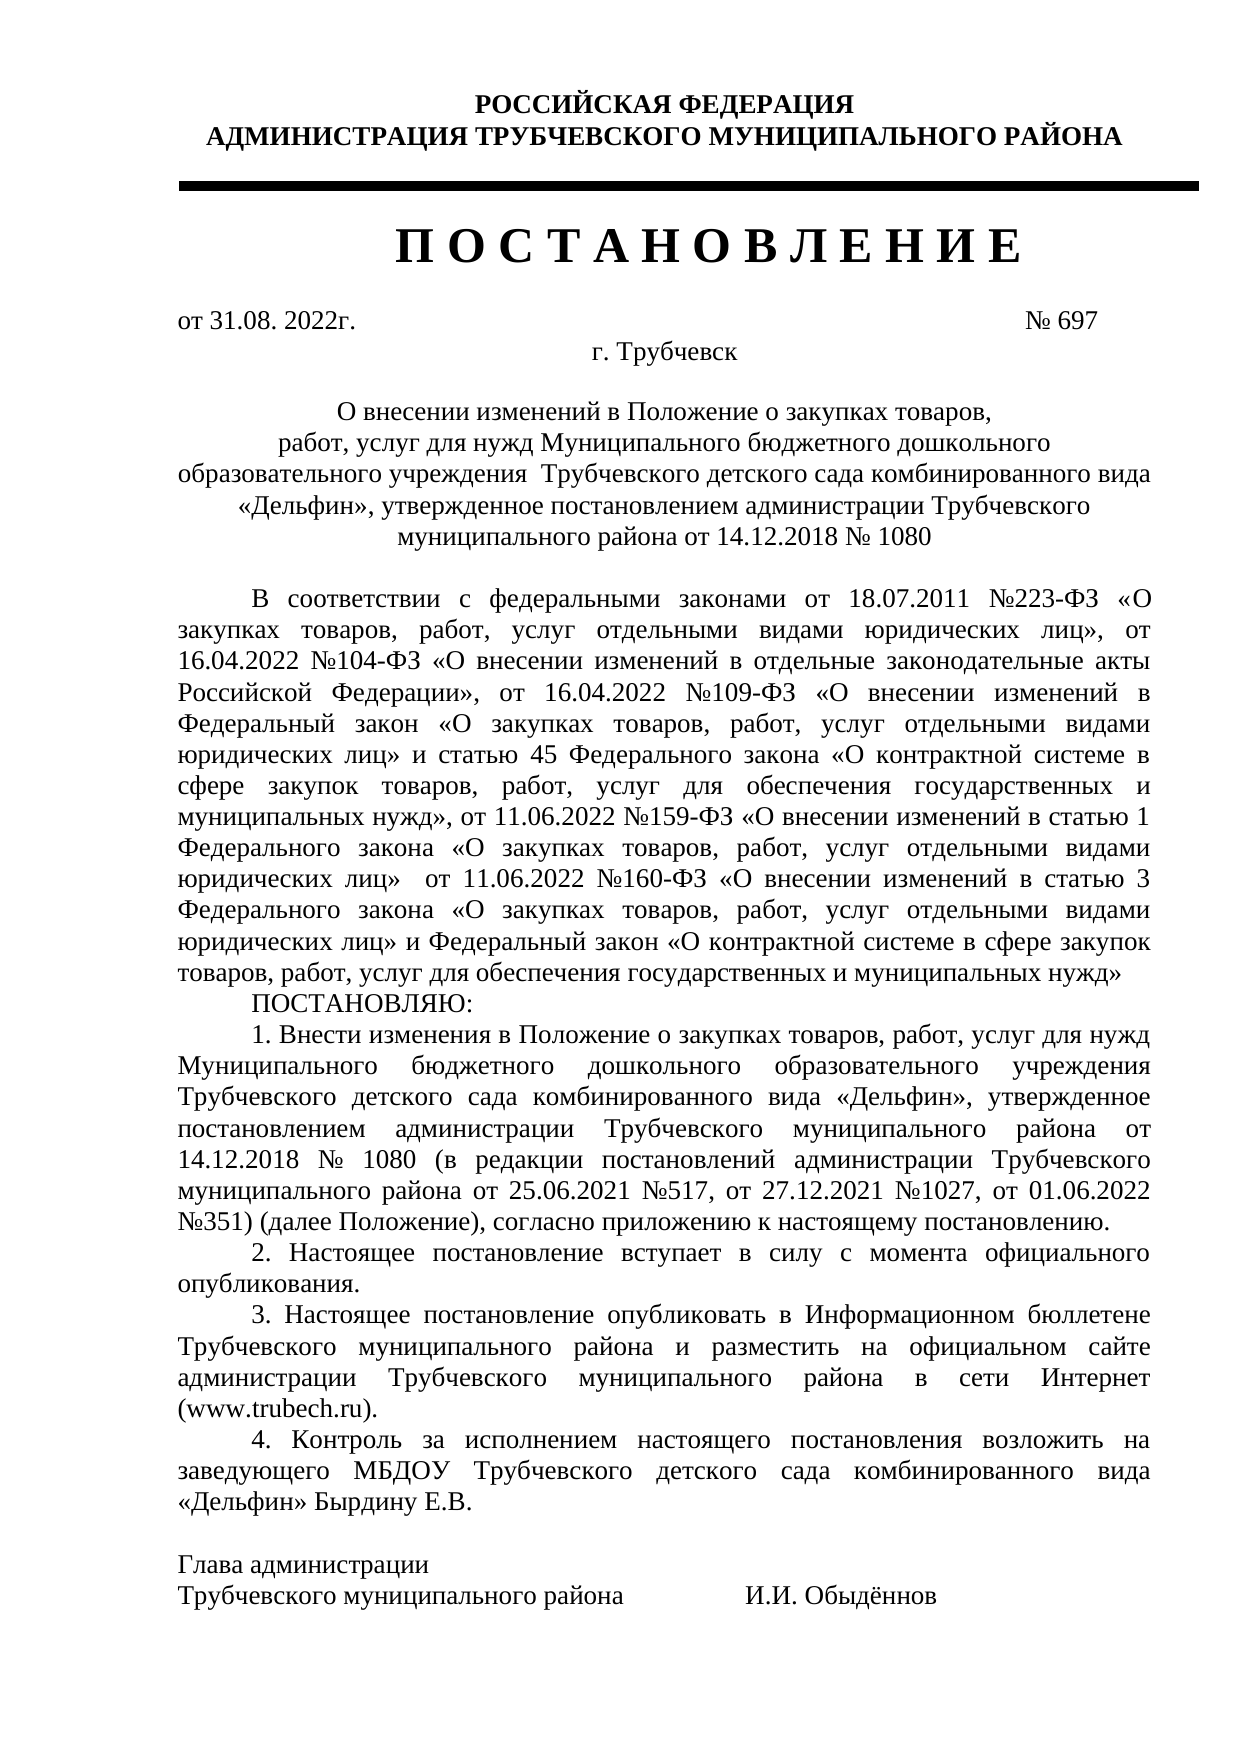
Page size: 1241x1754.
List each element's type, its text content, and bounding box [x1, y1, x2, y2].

text от 31.08. 2022г. № 697 [177, 304, 1152, 335]
text Трубчевского муниципального района И.И. Обыдённов [177, 1579, 1152, 1610]
text О внесении изменений в Положение о закупках товаров, [177, 395, 1152, 426]
text 4. Контроль за исполнением настоящего постановления возложить на заведующего МБДОУ Трубчевского детского сада комбинированного вида «Дельфин» Бырдину Е.В. [177, 1423, 1152, 1517]
text В соответствии с федеральными законами от 18.07.2011 №223-ФЗ «О закупках товаров, работ, услуг отдельными видами юридических лиц», от 16.04.2022 №104-ФЗ «О внесении изменений в отдельные законодательные акты Российской Федерации», от 16.04.2022 №109-ФЗ «О внесении изменений в Федеральный закон «О закупках товаров, работ, услуг отдельными видами юридических лиц» и статью 45 Федерального закона «О контрактной системе в сфере закупок товаров, работ, услуг для обеспечения государственных и муниципальных нужд», от 11.06.2022 №159-ФЗ «О внесении изменений в статью 1 Федерального закона «О закупках товаров, работ, услуг отдельными видами юридических лиц» от 11.06.2022 №160-ФЗ «О внесении изменений в статью 3 Федерального закона «О закупках товаров, работ, услуг отдельными видами юридических лиц» и Федеральный закон «О контрактной системе в сфере закупок товаров, работ, услуг для обеспечения государственных и муниципальных нужд» [177, 582, 1152, 987]
subtitle РОССИЙСКАЯ ФЕДЕРАЦИЯ [177, 89, 1152, 120]
text 2. Настоящее постановление вступает в силу с момента официального опубликования. [177, 1236, 1152, 1298]
text Глава администрации [177, 1548, 1152, 1579]
text П О С Т А Н О В Л Е Н И Е [177, 216, 1152, 273]
text АДМИНИСТРАЦИЯ ТРУБЧЕВСКОГО МУНИЦИПАЛЬНОГО РАЙОНА [177, 120, 1152, 151]
text г. Трубчевск [177, 335, 1152, 367]
text 3. Настоящее постановление опубликовать в Информационном бюллетене Трубчевского муниципального района и разместить на официальном сайте администрации Трубчевского муниципального района в сети Интернет (www.trubech.ru). [177, 1298, 1152, 1423]
text 1. Внести изменения в Положение о закупках товаров, работ, услуг для нужд Муниципального бюджетного дошкольного образовательного учреждения Трубчевского детского сада комбинированного вида «Дельфин», утвержденное постановлением администрации Трубчевского муниципального района от 14.12.2018 № 1080 (в редакции постановлений администрации Трубчевского муниципального района от 25.06.2021 №517, от 27.12.2021 №1027, от 01.06.2022 №351) (далее Положение), согласно приложению к настоящему постановлению. [177, 1018, 1152, 1236]
text ПОСТАНОВЛЯЮ: [177, 987, 1152, 1018]
text работ, услуг для нужд Муниципального бюджетного дошкольного образовательного учреждения Трубчевского детского сада комбинированного вида «Дельфин», утвержденное постановлением администрации Трубчевского муниципального района от 14.12.2018 № 1080 [177, 426, 1152, 551]
